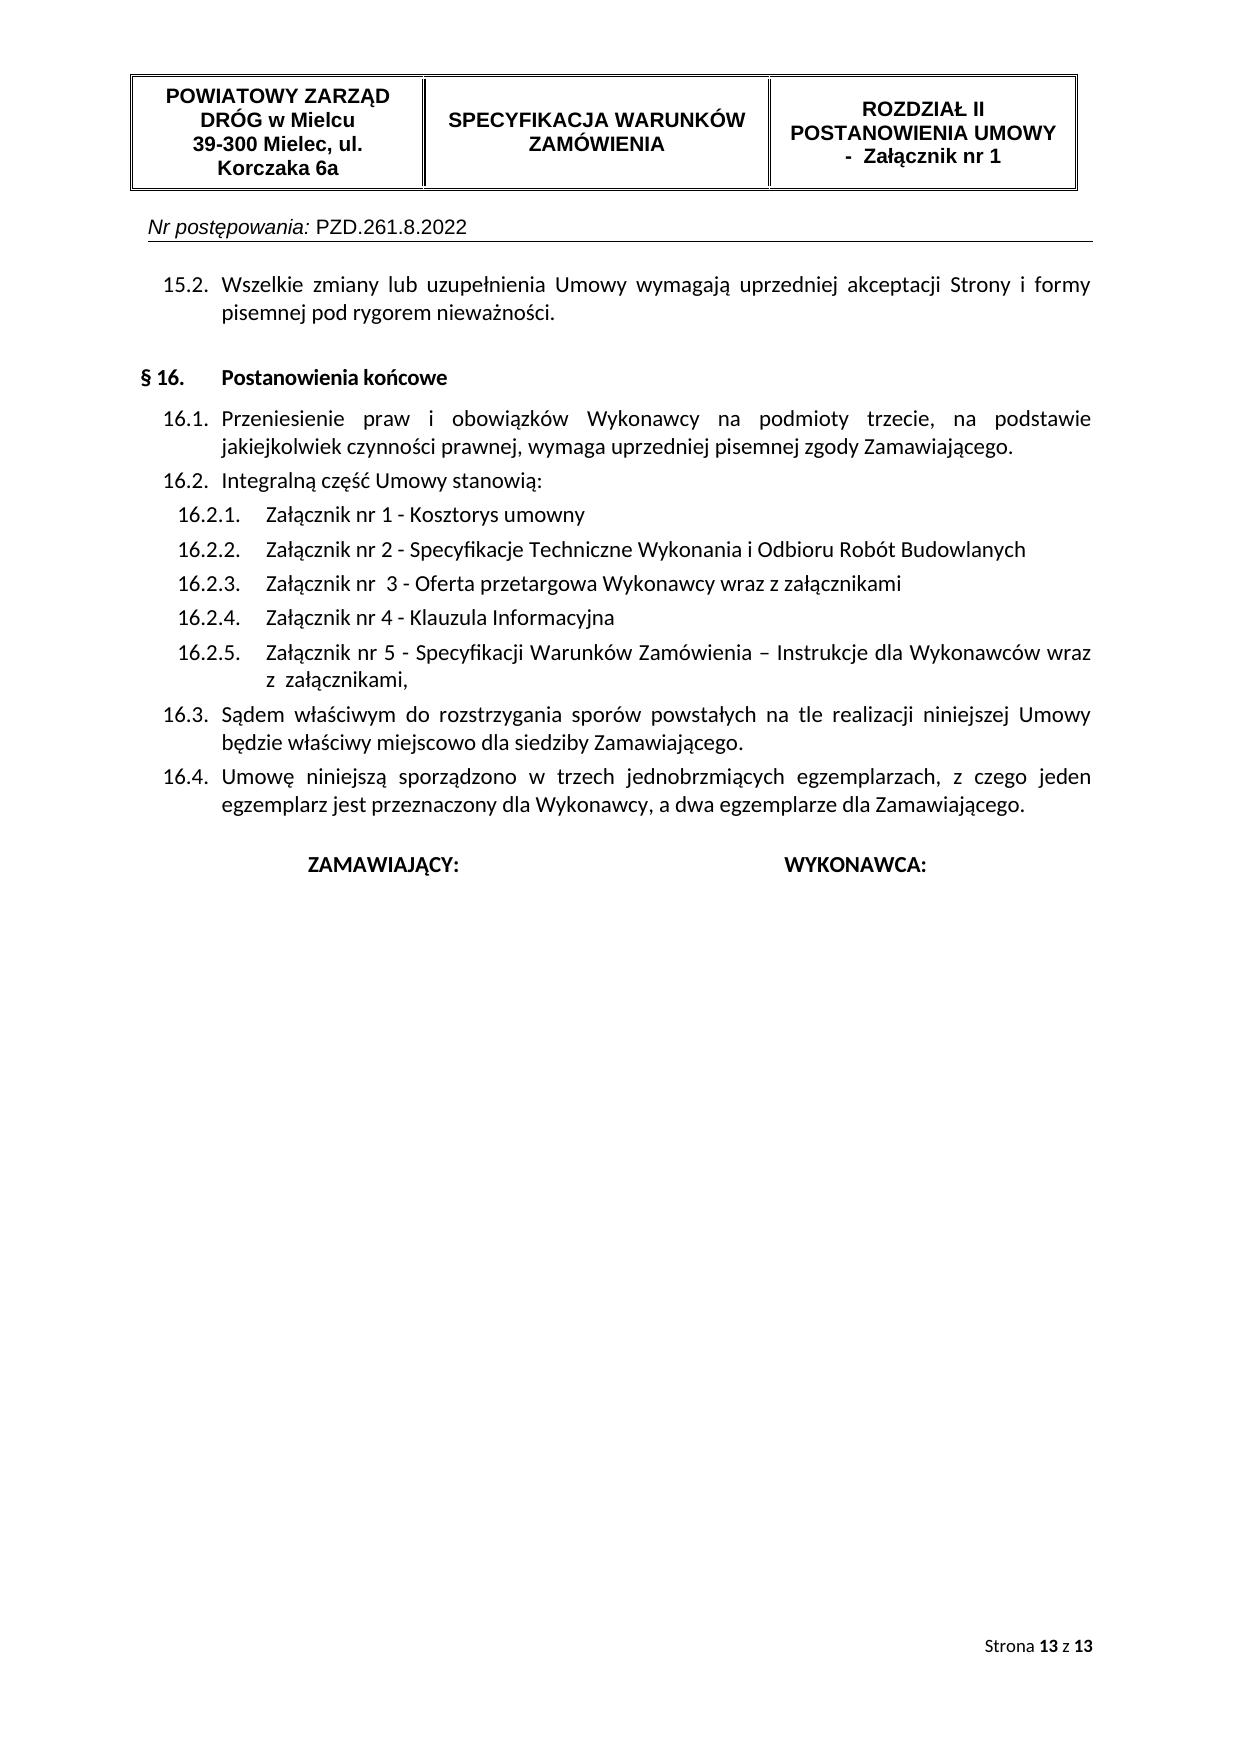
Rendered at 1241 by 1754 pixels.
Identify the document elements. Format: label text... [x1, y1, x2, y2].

table_header WYKONAWCA: [620, 850, 1092, 878]
subtitle Postanowienia końcowe [162, 363, 1093, 391]
subtitle Sądem właściwym do rozstrzygania sporów powstałych na tle realizacji niniejszej Umowy będzie właściwy miejscowo dla siedziby Zamawiającego. [162, 700, 1093, 756]
subtitle Załącznik nr 2 - Specyfikacje Techniczne Wykonania i Odbioru Robót Budowlanych [177, 535, 1093, 563]
subtitle Załącznik nr 1 - Kosztorys umowny [177, 501, 1093, 528]
subtitle Umowę niniejszą sporządzono w trzech jednobrzmiących egzemplarzach, z czego jeden egzemplarz jest przeznaczony dla Wykonawcy, a dwa egzemplarze dla Zamawiającego. [162, 762, 1093, 818]
subtitle Załącznik nr 4 - Klauzula Informacyjna [177, 603, 1093, 631]
subtitle Załącznik nr 3 - Oferta przetargowa Wykonawcy wraz z załącznikami [177, 569, 1093, 597]
subtitle Wszelkie zmiany lub uzupełnienia Umowy wymagają uprzedniej akceptacji Strony i formy pisemnej pod rygorem nieważności. [162, 270, 1093, 326]
table_header ZAMAWIAJĄCY: [148, 850, 619, 878]
subtitle Integralną część Umowy stanowią: [162, 466, 1093, 494]
subtitle Załącznik nr 5 - Specyfikacji Warunków Zamówienia – Instrukcje dla Wykonawców wraz z załącznikami, [177, 638, 1093, 694]
subtitle Przeniesienie praw i obowiązków Wykonawcy na podmioty trzecie, na podstawie jakiejkolwiek czynności prawnej, wymaga uprzedniej pisemnej zgody Zamawiającego. [162, 404, 1093, 460]
